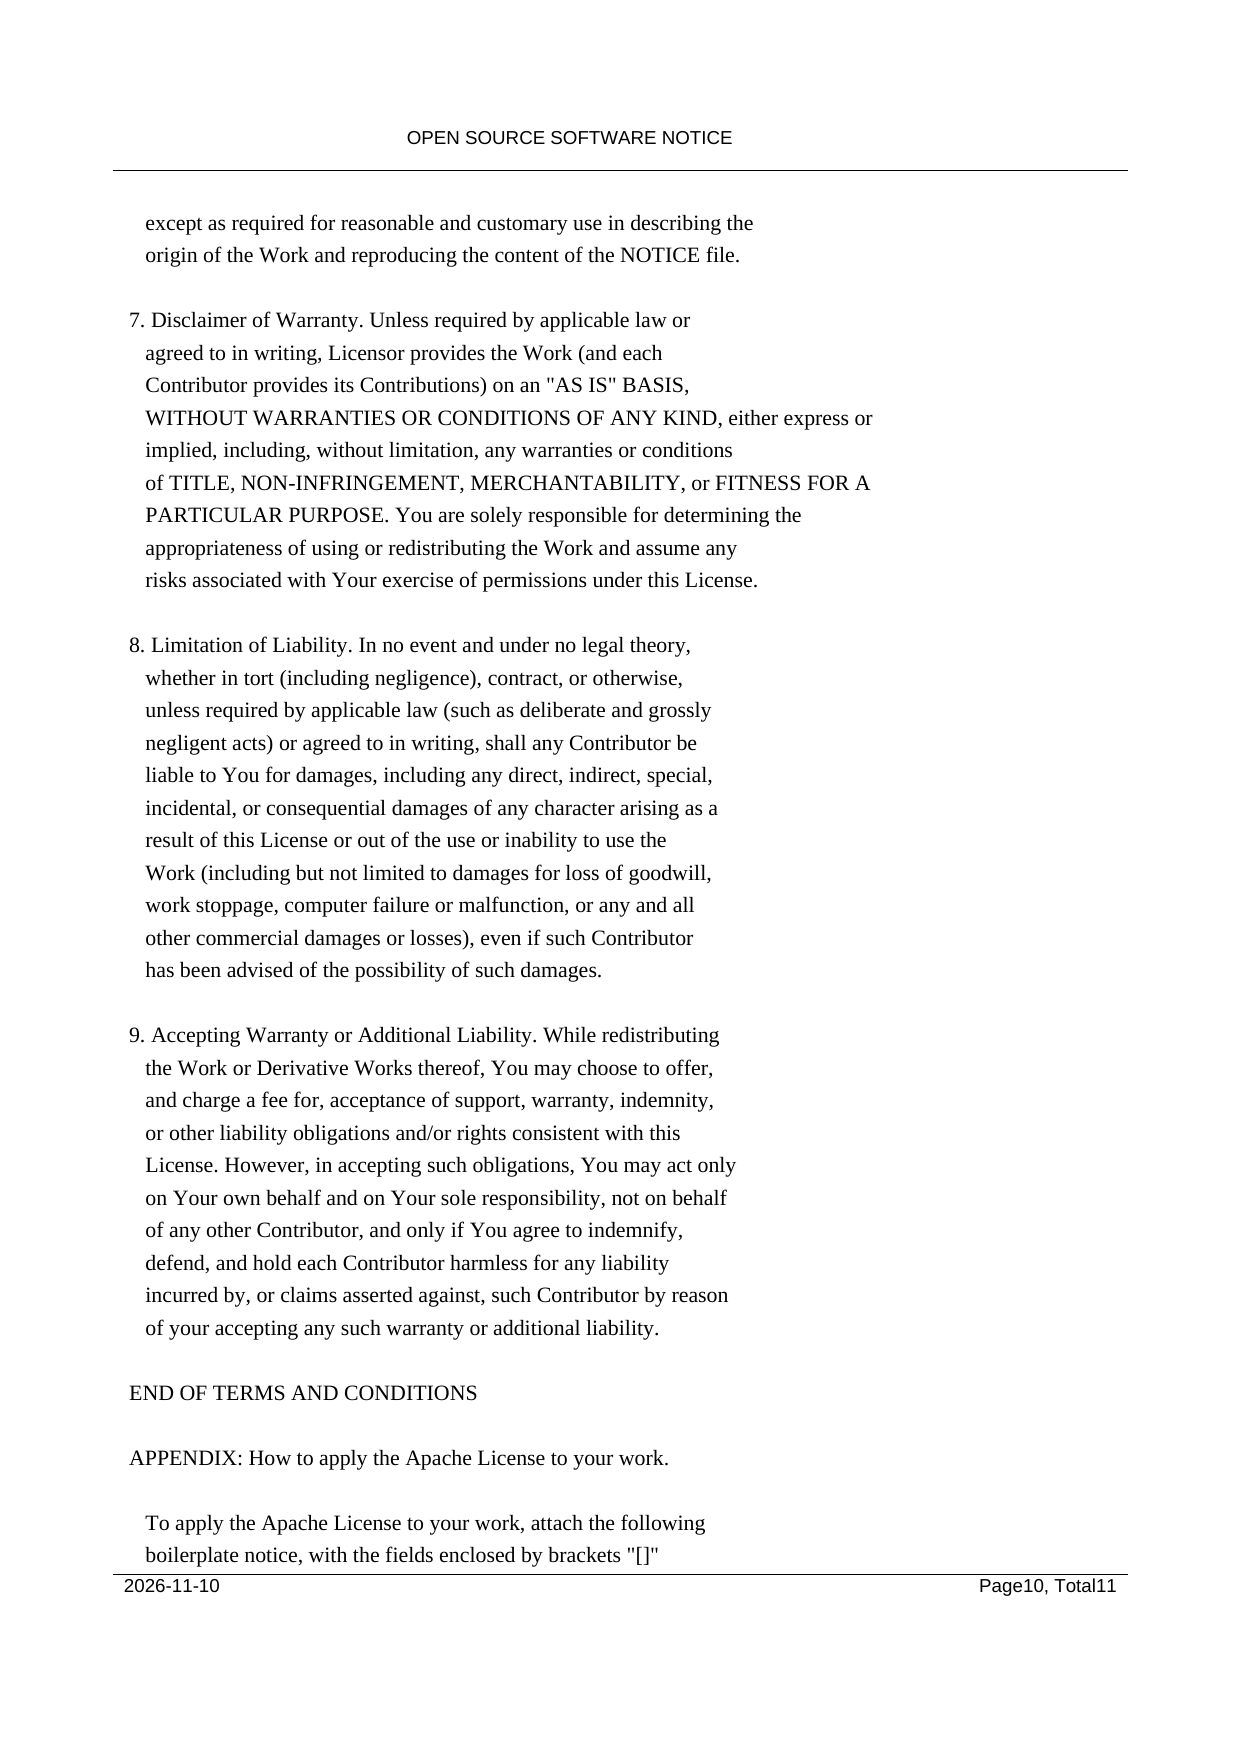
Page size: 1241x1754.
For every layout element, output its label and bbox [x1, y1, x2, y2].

text [112, 206, 1128, 1571]
